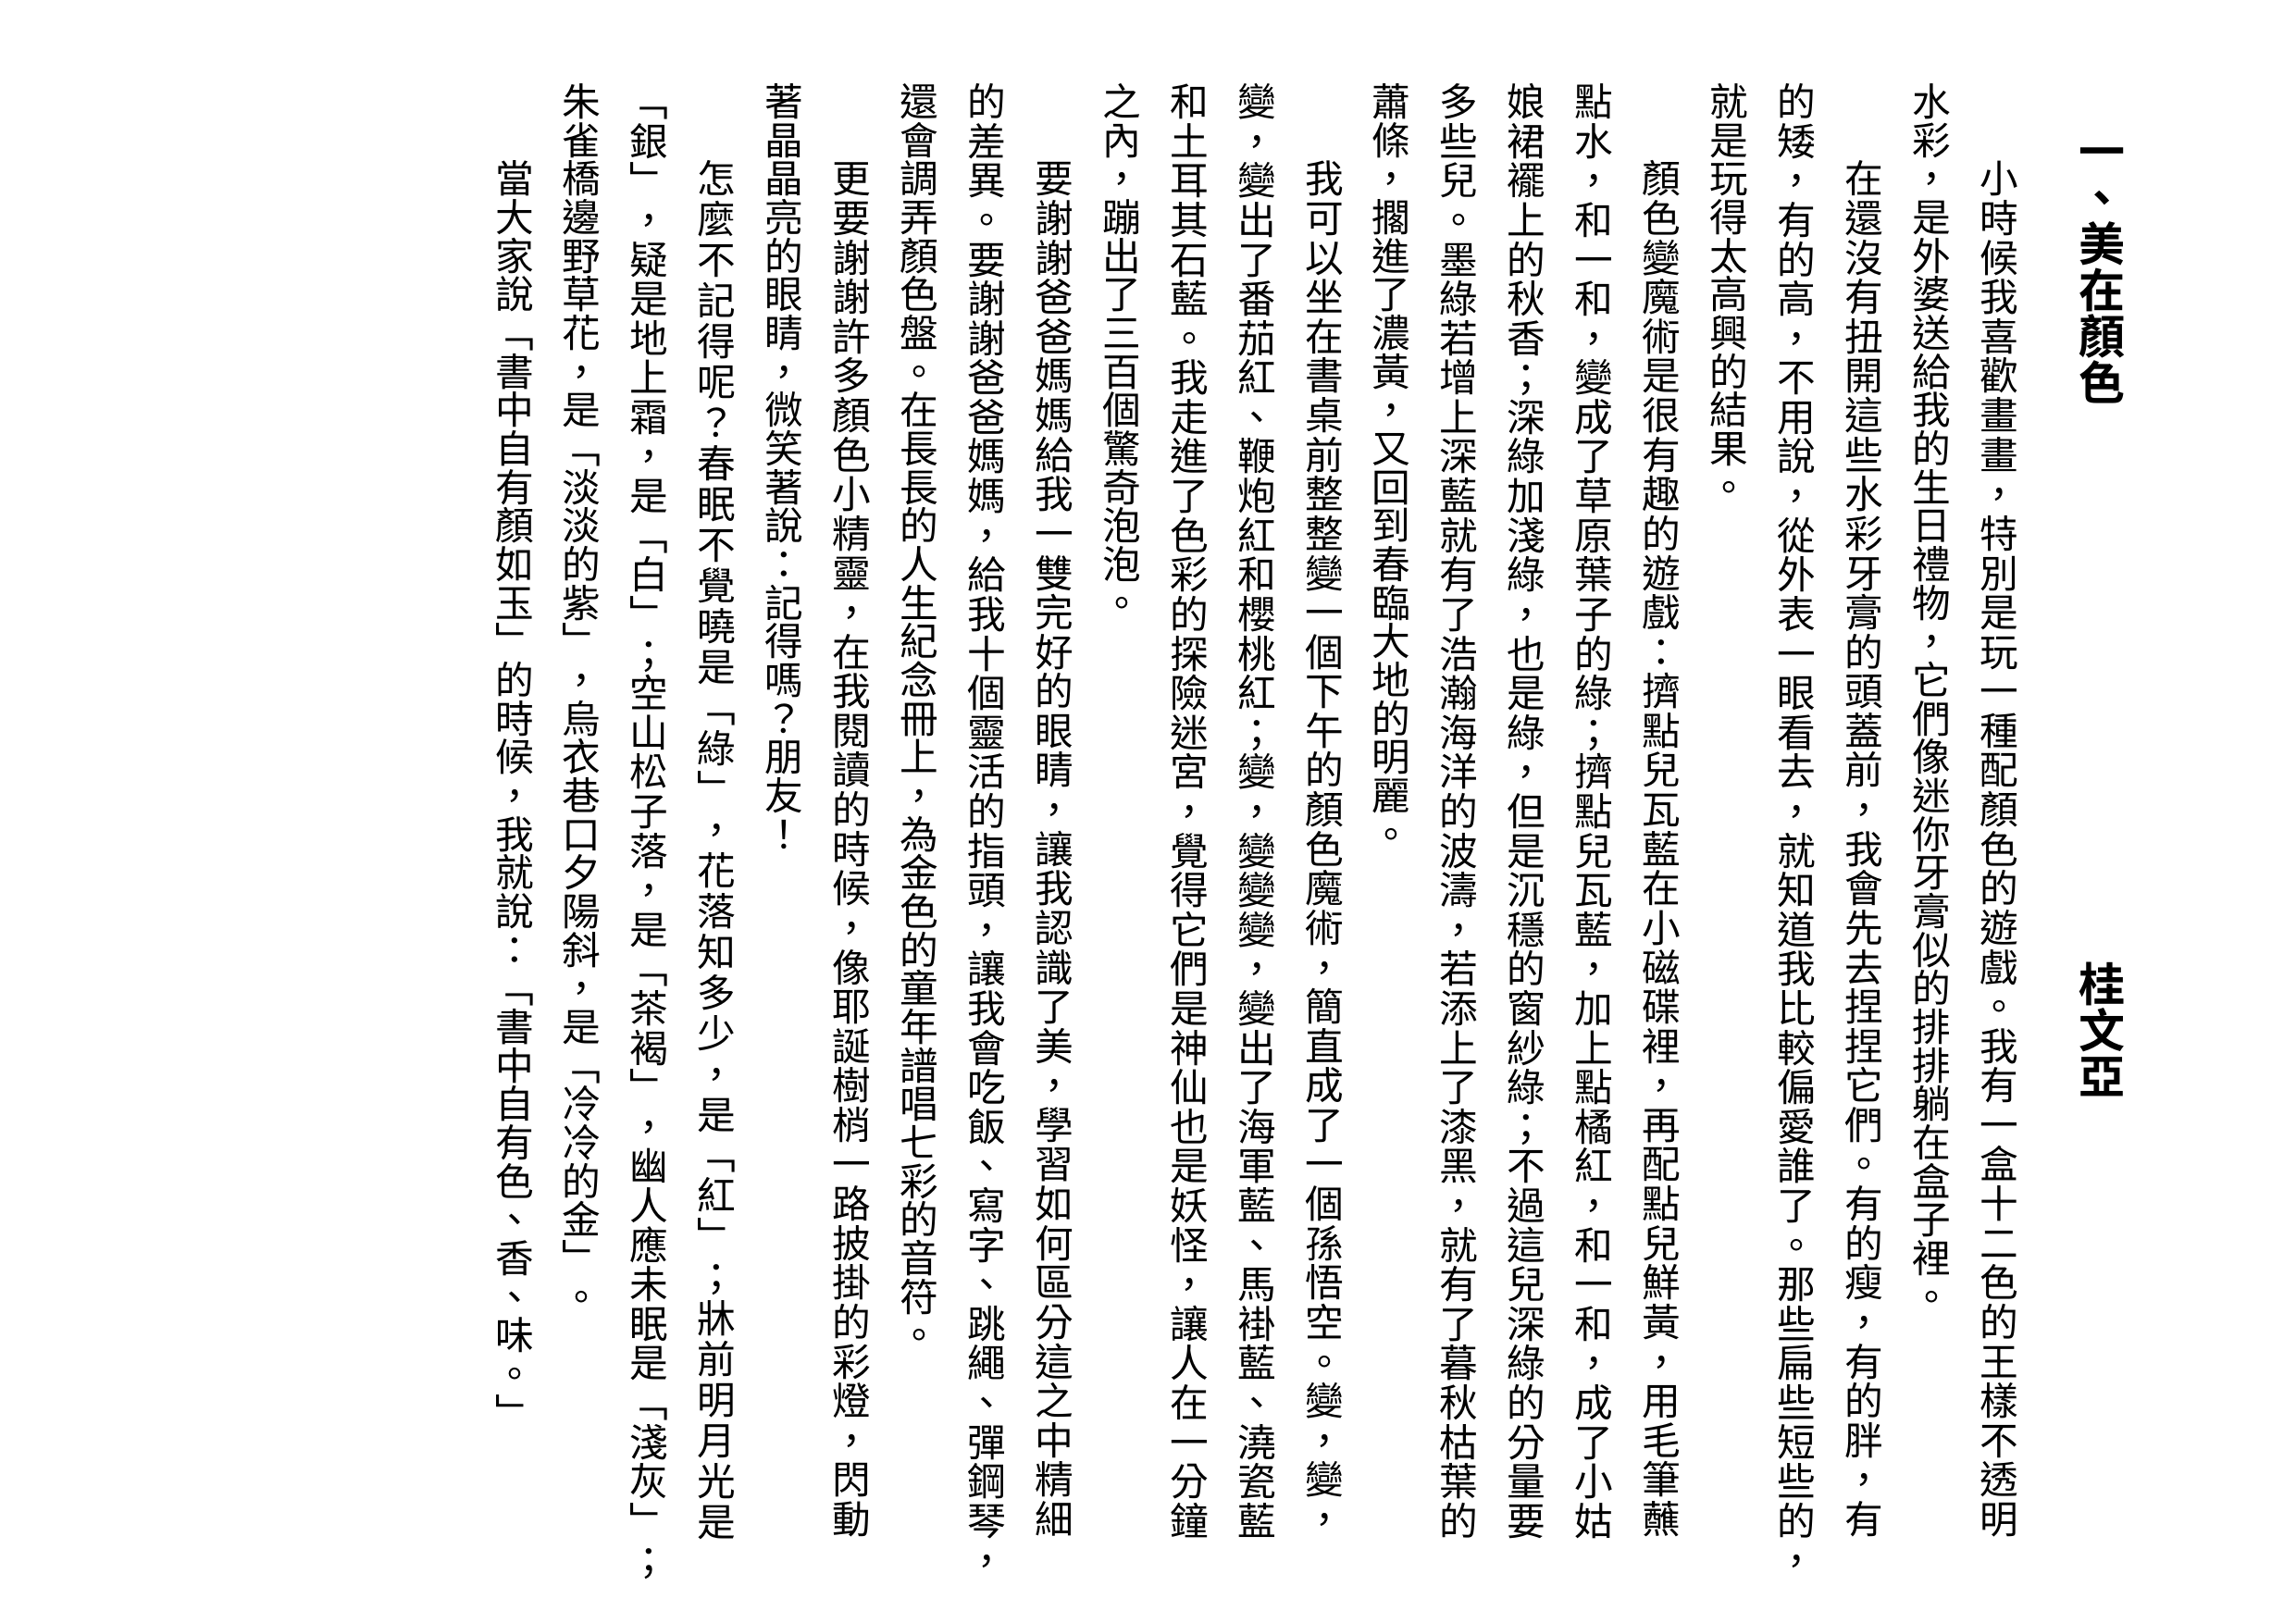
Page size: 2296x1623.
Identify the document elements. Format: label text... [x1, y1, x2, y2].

text 當大家說﹁書中自有顏如玉﹂的時候，我就說：﹁書中自有色、香、味。」 [480, 82, 548, 1541]
text 要謝謝爸爸媽媽給我一雙完好的眼睛，讓我認識了美，學習如何區分這之中精細的差異。要謝謝爸爸媽媽，給我十個靈活的指頭，讓我會吃飯、寫字、跳繩、彈鋼琴，還會調弄顏色盤。在長長的人生紀念冊上，為金色的童年譜唱七彩的音符。 [886, 82, 1088, 1541]
text 顏色變魔術是很有趣的遊戲：擠點兒瓦藍在小磁碟裡，再配點兒鮮黃，用毛筆蘸點水，和一和，變成了草原葉子的綠；擠點兒瓦藍，加上點橘紅，和一和，成了小姑娘裙襬上的秋香；深綠加淺綠，也是綠，但是沉穩的窗紗綠；不過這兒深綠的分量要多些兒。墨綠若增上深藍就有了浩瀚海洋的波濤，若添上了漆黑，就有了暮秋枯葉的蕭條，擱進了濃黃，又回到春臨大地的明麗。 [1358, 82, 1695, 1541]
text 我可以坐在書桌前整整變一個下午的顏色魔術，簡直成了一個孫悟空。變，變，變，變出了番茄紅、鞭炮紅和櫻桃紅；變，變變變，變出了海軍藍、馬褂藍、澆瓷藍和土耳其石藍。我走進了色彩的探險迷宮，覺得它們是神仙也是妖怪，讓人在一分鐘之內，蹦出了三百個驚奇泡泡。 [1088, 82, 1358, 1541]
text 一、美在顏色 桂文亞 [2067, 82, 2137, 1541]
text 怎麼不記得呢？春眠不覺曉是﹁綠﹂，花落知多少，是﹁紅﹂；牀前明月光是﹁銀﹂，疑是地上霜，是﹁白﹂；空山松子落，是﹁茶褐﹂，幽人應未眠是﹁淺灰﹂；朱雀橋邊野草花，是﹁淡淡的紫﹂，烏衣巷口夕陽斜，是﹁冷冷的金﹂。 [548, 82, 751, 1541]
text 小時候我喜歡畫畫，特別是玩一種配顏色的遊戲。我有一盒十二色的王樣不透明水彩，是外婆送給我的生日禮物，它們像迷你牙膏似的排排躺在盒子裡。 [1898, 82, 2032, 1541]
text 在還沒有扭開這些水彩牙膏的頭蓋前，我會先去捏捏它們。有的瘦，有的胖，有的矮，有的高，不用說，從外表一眼看去，就知道我比較偏愛誰了。那些扁些短些的，就是玩得太高興的結果。 [1695, 82, 1898, 1541]
text 更要謝謝許多顏色小精靈，在我閱讀的時候，像耶誕樹梢一路披掛的彩燈，閃動著晶晶亮的眼睛，微笑著說：記得嗎？朋友！ [751, 82, 886, 1541]
